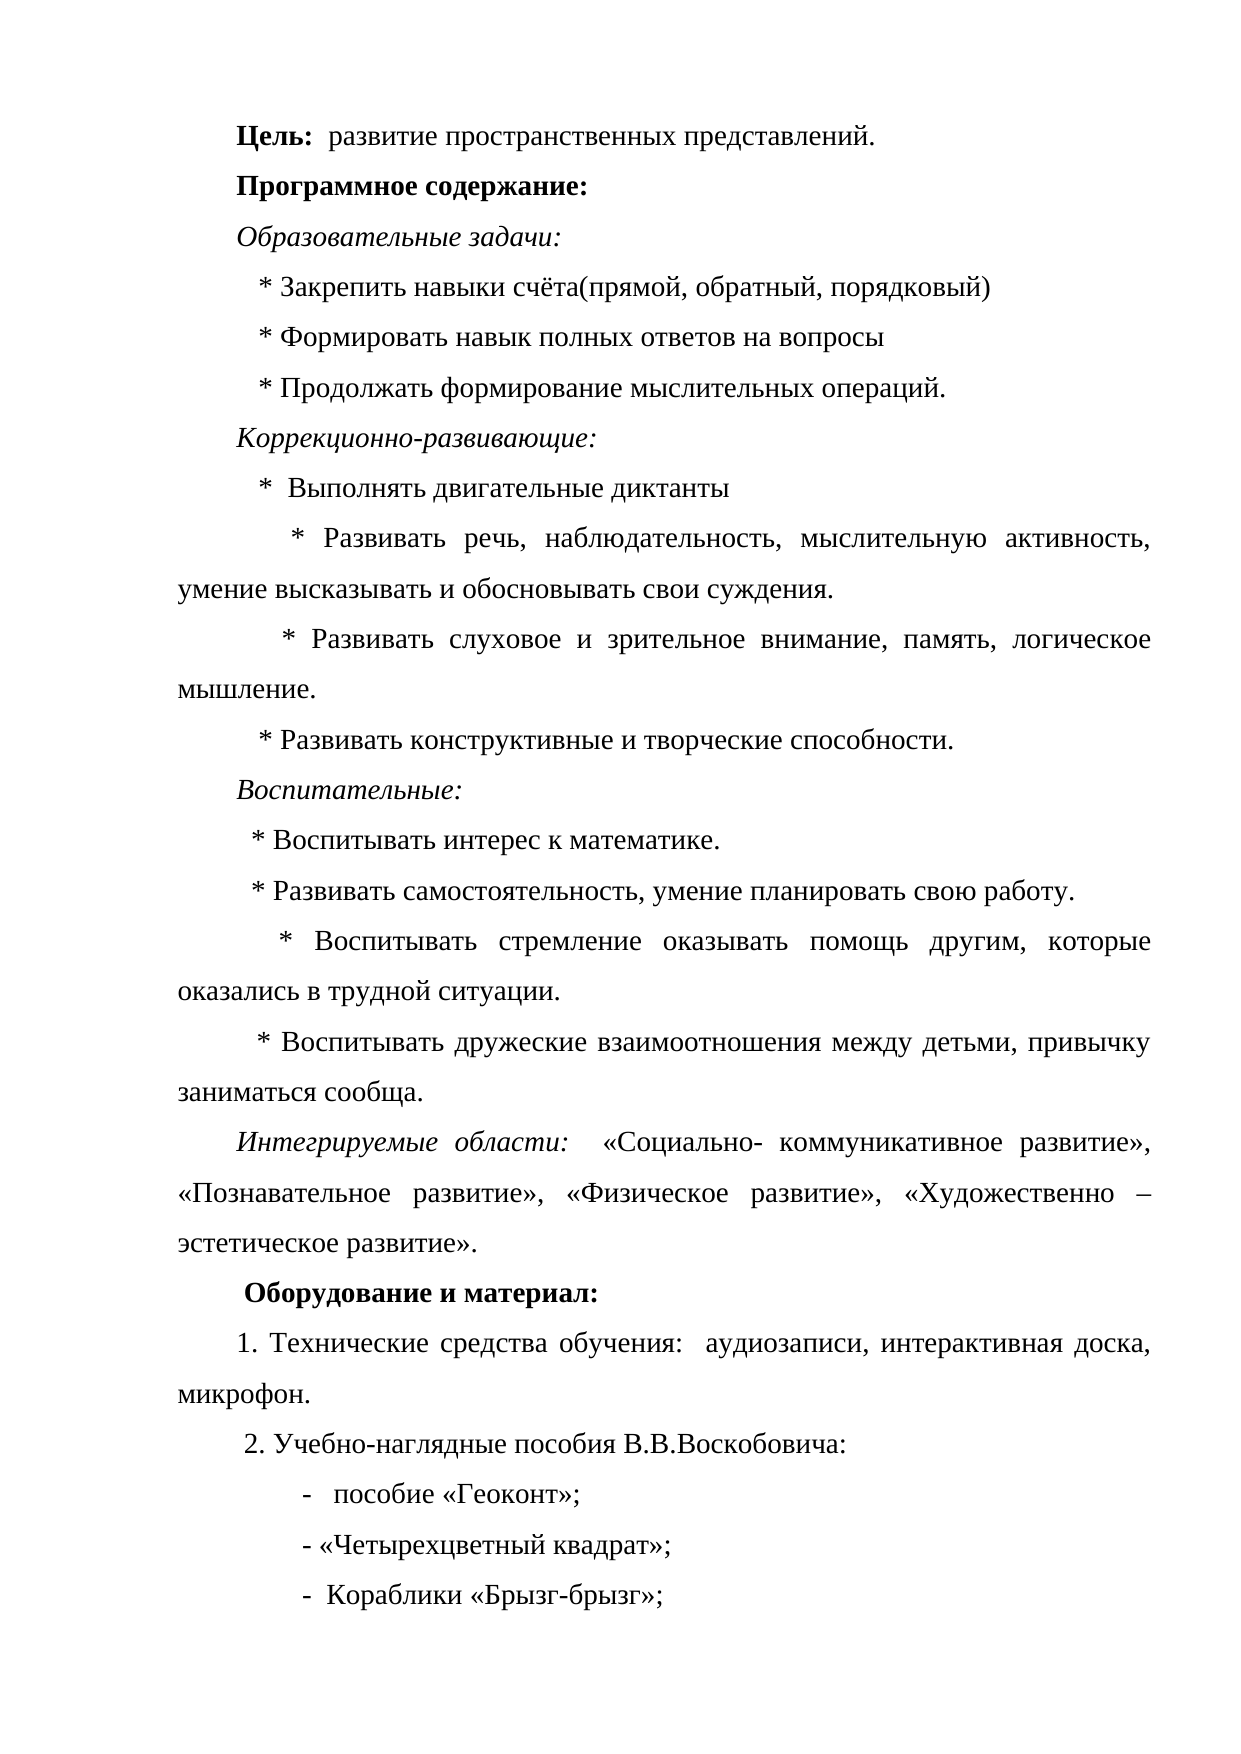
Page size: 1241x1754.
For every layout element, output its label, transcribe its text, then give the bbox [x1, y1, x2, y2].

text * Продолжать формирование мыслительных операций. [177, 370, 1152, 403]
text - «Четырехцветный квадрат»; [177, 1527, 1152, 1560]
text Оборудование и материал: [177, 1275, 1152, 1309]
text Воспитательные: [177, 772, 1152, 806]
text * Выполнять двигательные диктанты [177, 470, 1152, 504]
text * Закрепить навыки счёта(прямой, обратный, порядковый) [177, 269, 1152, 303]
text Цель: развитие пространственных представлений. [177, 118, 1152, 152]
text Образовательные задачи: [177, 219, 1152, 252]
text * Развивать самостоятельность, умение планировать свою работу. [177, 873, 1152, 906]
text * Воспитывать дружеские взаимоотношения между детьми, привычку заниматься сообща. [177, 1024, 1152, 1108]
text - Кораблики «Брызг-брызг»; [177, 1577, 1152, 1611]
text Программное содержание: [177, 168, 1152, 202]
text - пособие «Геоконт»; [177, 1477, 1152, 1510]
text 2. Учебно-наглядные пособия В.В.Воскобовича: [177, 1426, 1152, 1460]
text Интегрируемые области: «Социально- коммуникативное развитие», «Познавательное развитие», «Физическое развитие», «Художественно – эстетическое развитие». [177, 1124, 1152, 1258]
text 1. Технические средства обучения: аудиозаписи, интерактивная доска, микрофон. [177, 1326, 1152, 1409]
text * Воспитывать стремление оказывать помощь другим, которые оказались в трудной ситуации. [177, 923, 1152, 1007]
text * Развивать речь, наблюдательность, мыслительную активность, умение высказывать и обосновывать свои суждения. [177, 521, 1152, 604]
text Коррекционно-развивающие: [177, 420, 1152, 453]
text * Воспитывать интерес к математике. [177, 822, 1152, 856]
text * Развивать слуховое и зрительное внимание, память, логическое мышление. [177, 621, 1152, 705]
text * Развивать конструктивные и творческие способности. [177, 722, 1152, 755]
text * Формировать навык полных ответов на вопросы [177, 319, 1152, 353]
